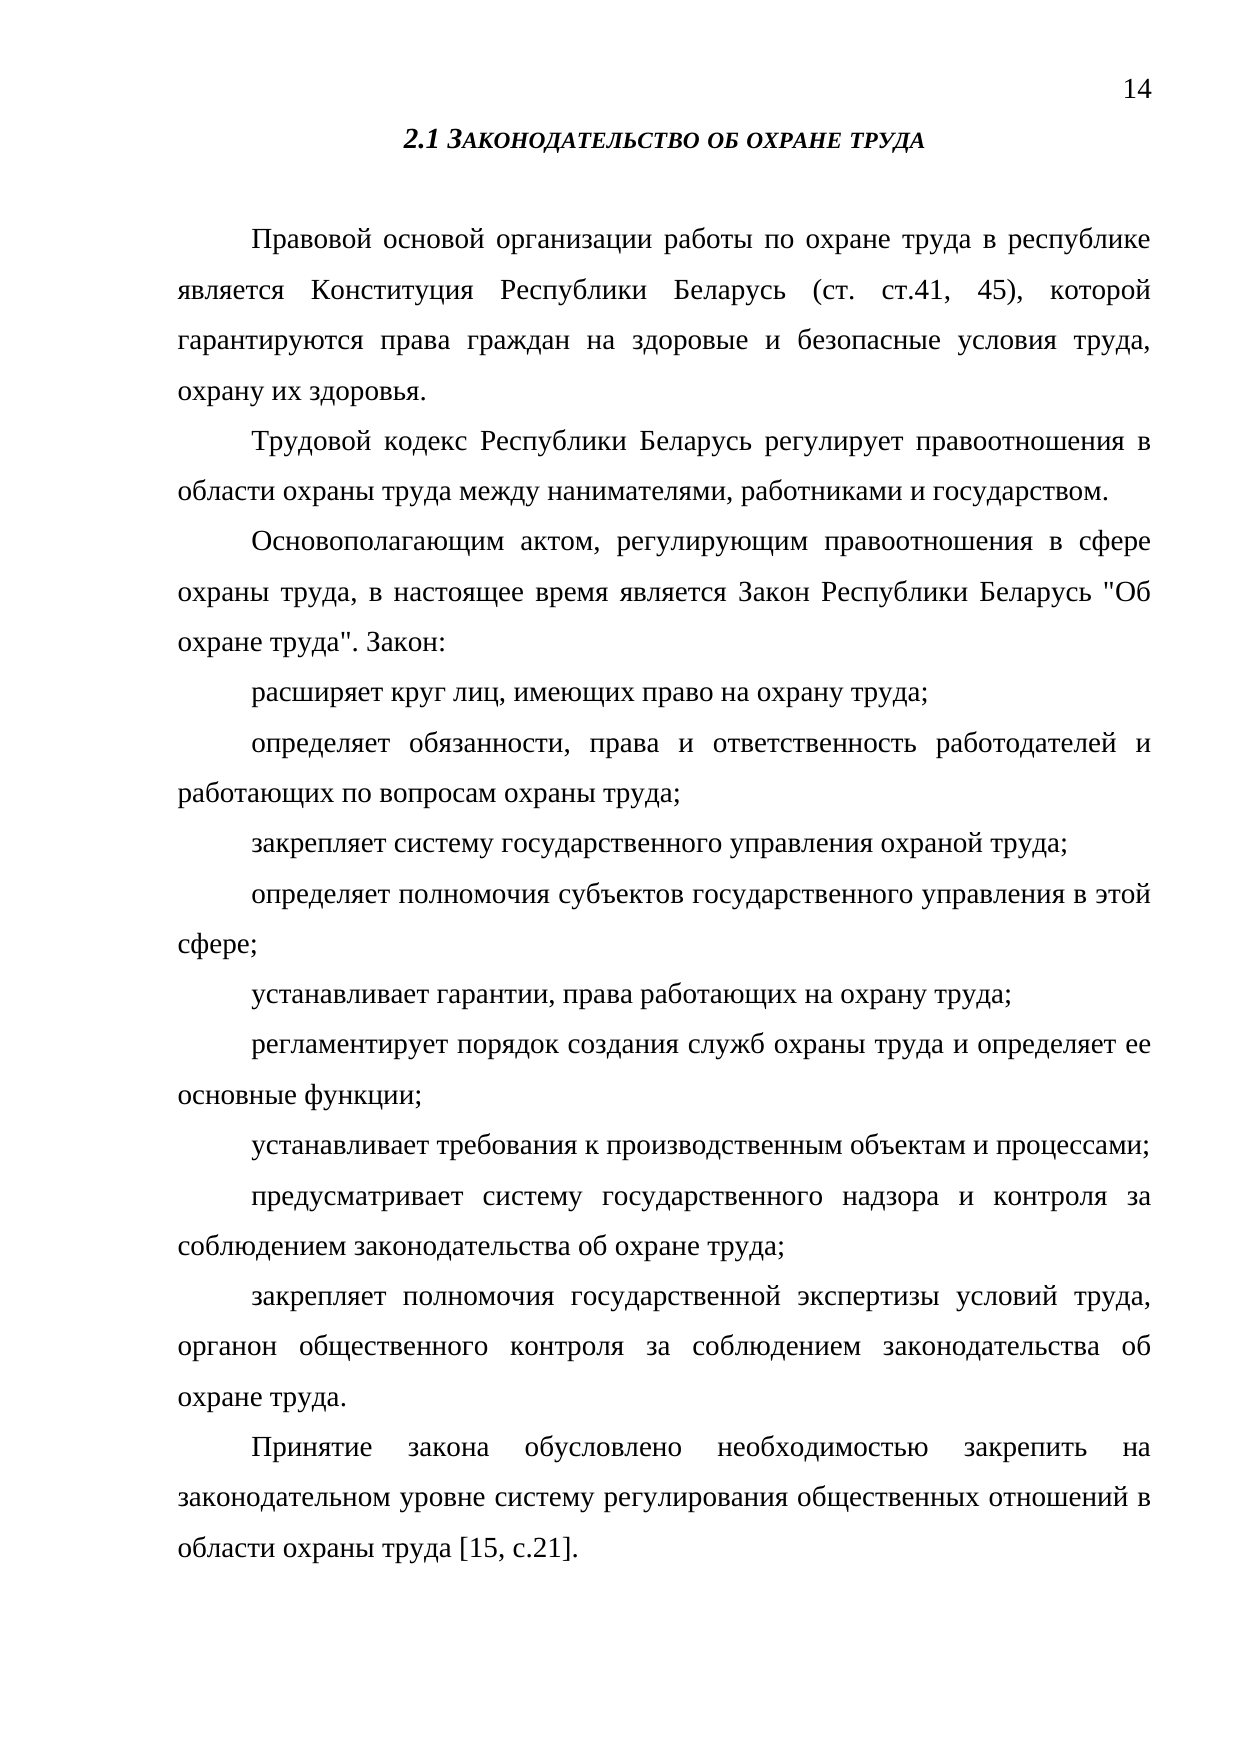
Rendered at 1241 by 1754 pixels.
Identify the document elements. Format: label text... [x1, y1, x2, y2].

text закрепляет систему государственного управления охраной труда; [177, 825, 1152, 859]
text Трудовой кодекс Республики Беларусь регулирует правоотношения в области охраны труда между нанимателями, работниками и государством. [177, 423, 1152, 507]
text Правовой основой организации работы по охране труда в республике является Конституция Республики Беларусь (ст. ст.41, 45), которой гарантируются права граждан на здоровые и безопасные условия труда, охрану их здоровья. [177, 222, 1152, 406]
text устанавливает требования к производственным объектам и процессами; [177, 1127, 1152, 1161]
text определяет обязанности, права и ответственность работодателей и работающих по вопросам охраны труда; [177, 725, 1152, 809]
text устанавливает гарантии, права работающих на охрану труда; [177, 976, 1152, 1010]
text расширяет круг лиц, имеющих право на охрану труда; [177, 674, 1152, 708]
text Основополагающим актом, регулирующим правоотношения в сфере охраны труда, в настоящее время является Закон Республики Беларусь "Об охране труда". Закон: [177, 523, 1152, 658]
text закрепляет полномочия государственной экспертизы условий труда, органон общественного контроля за соблюдением законодательства об охране труда. [177, 1278, 1152, 1412]
text регламентирует порядок создания служб охраны труда и определяет ее основные функции; [177, 1027, 1152, 1111]
text Принятие закона обусловлено необходимостью закрепить на законодательном уровне систему регулирования общественных отношений в области охраны труда [15, с.21]. [177, 1429, 1152, 1563]
subtitle 2.1 Законодательство об охране труда [177, 121, 1152, 154]
text определяет полномочия субъектов государственного управления в этой сфере; [177, 876, 1152, 959]
text предусматривает систему государственного надзора и контроля за соблюдением законодательства об охране труда; [177, 1178, 1152, 1261]
